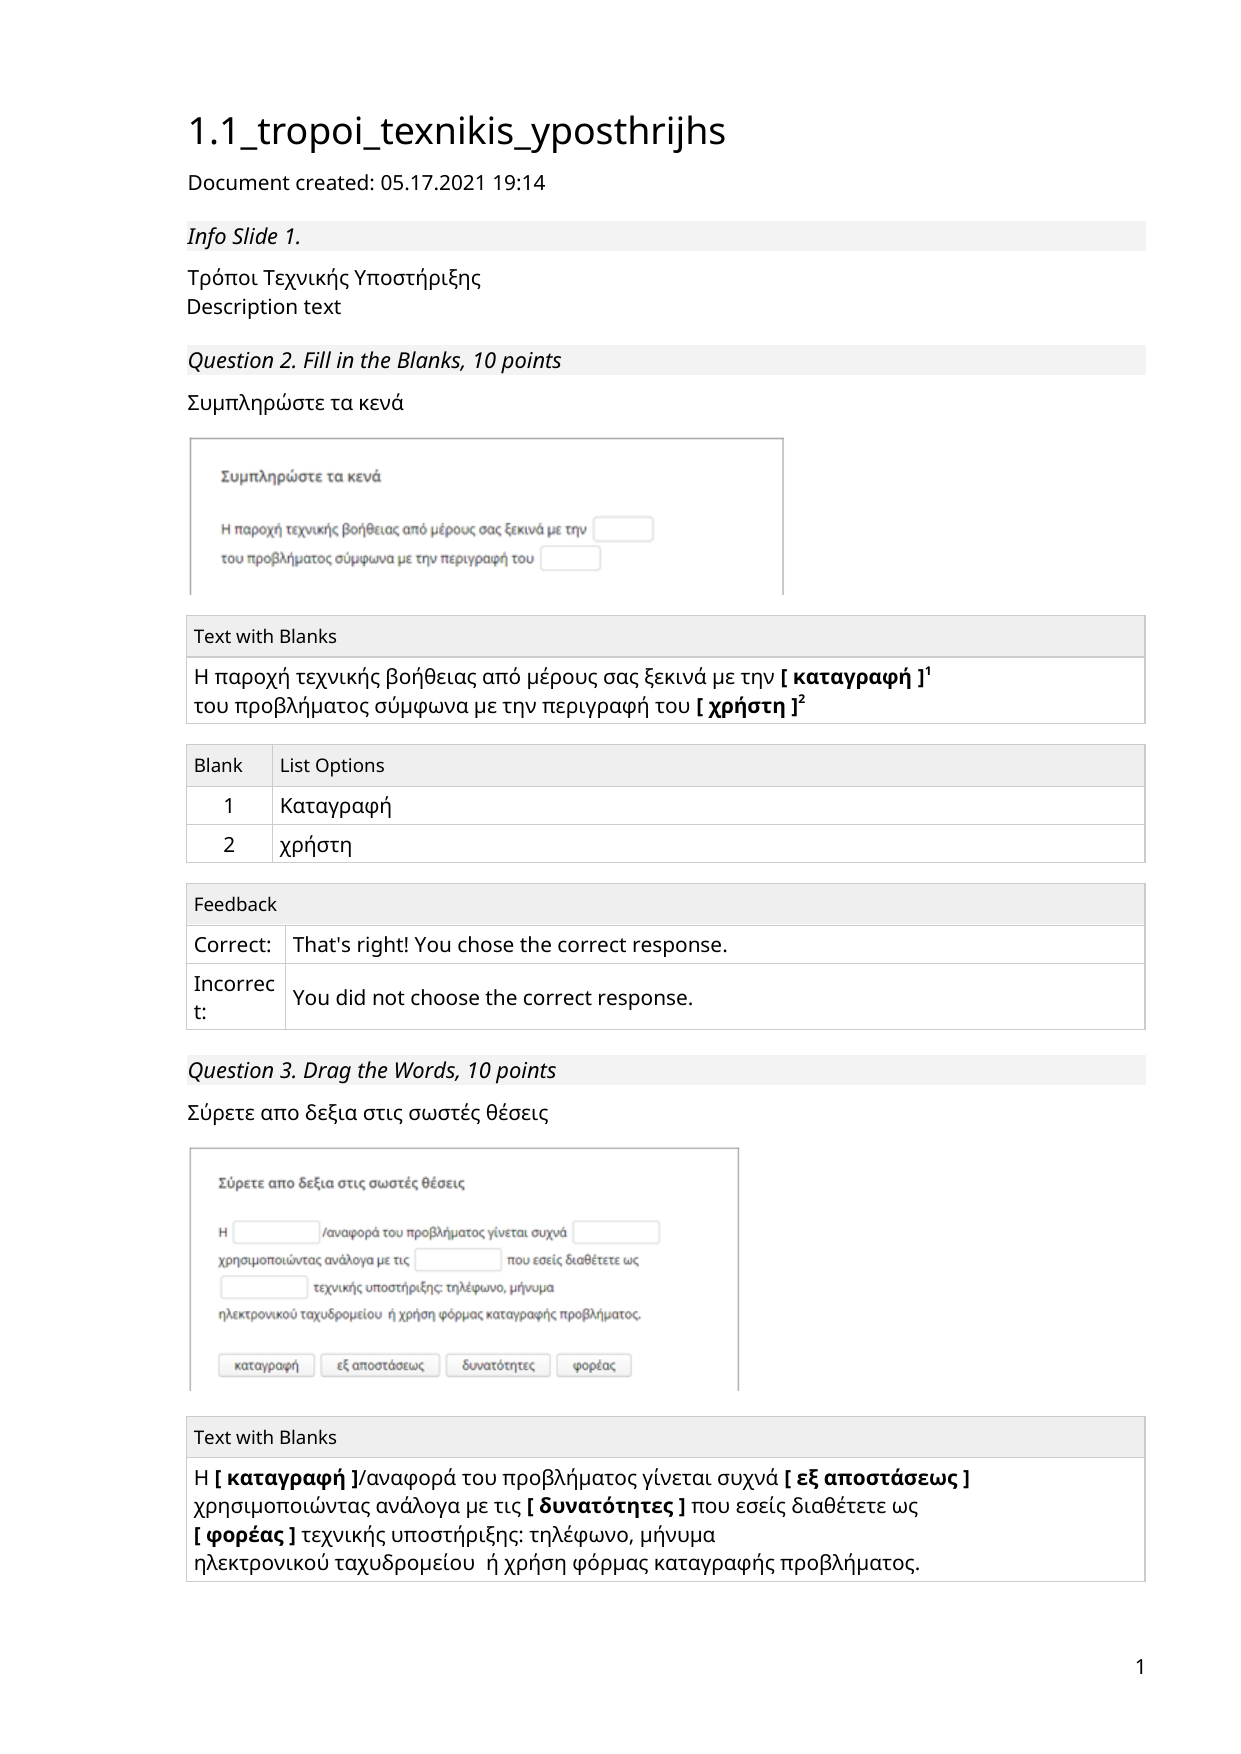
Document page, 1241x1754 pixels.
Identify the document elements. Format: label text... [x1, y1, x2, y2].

table_header Blank [187, 745, 272, 786]
table_cell Incorrect: [187, 964, 285, 1029]
table_header Feedback [187, 884, 1144, 924]
table_cell 1 [187, 787, 272, 824]
text Σύρετε απο δεξια στις σωστές θέσεις [187, 1098, 1146, 1126]
subtitle Question 2. Fill in the Blanks, 10 points [187, 345, 1146, 375]
table_cell Καταγραφή [273, 787, 1144, 824]
table_cell Correct: [187, 926, 285, 963]
picture [187, 1146, 742, 1391]
text Document created: 05.17.2021 19:14 [187, 168, 1146, 196]
table_cell You did not choose the correct response. [286, 964, 1144, 1029]
table_cell Η ​[ καταγραφή ]​/αναφορά του προβλήματος γίνεται συχνά ​[ εξ αποστάσεως ]​ χρησιμοποιώντας ανάλογα με τις ​[ δυνατότητες ]​ που εσείς διαθέτετε ως ​[ φορέας ]​ τεχνικής υποστήριξης: τηλέφωνο, μήνυμα ηλεκτρονικού ταχυδρομείου ​ ή χρήση φόρμας καταγραφής προβλήματος. [187, 1458, 1144, 1581]
table_cell Η παροχή τεχνικής βοήθειας από μέρους σας ξεκινά με την ​[ καταγραφή ]1​ του προβλήματος σύμφωνα με την περιγραφή του ​[ χρήστη ]2​ [187, 658, 1144, 723]
picture [187, 436, 787, 595]
table_header Description text [186, 292, 1145, 320]
subtitle Info Slide 1. [187, 221, 1146, 251]
table_cell That's right! You chose the correct response. [286, 926, 1144, 963]
subtitle 1.1_tropoi_texnikis_yposthrijhs [187, 104, 1146, 155]
table_cell 2 [187, 825, 272, 862]
table_cell χρήστη [273, 825, 1144, 862]
subtitle Question 3. Drag the Words, 10 points [187, 1055, 1146, 1085]
text Τρόποι Τεχνικής Υποστήριξης [187, 263, 1146, 292]
table_header Text with Blanks [187, 616, 1144, 656]
table_header Text with Blanks [187, 1417, 1144, 1457]
table_header List Options [273, 745, 1144, 786]
text Συμπληρώστε τα κενά [187, 388, 1146, 416]
